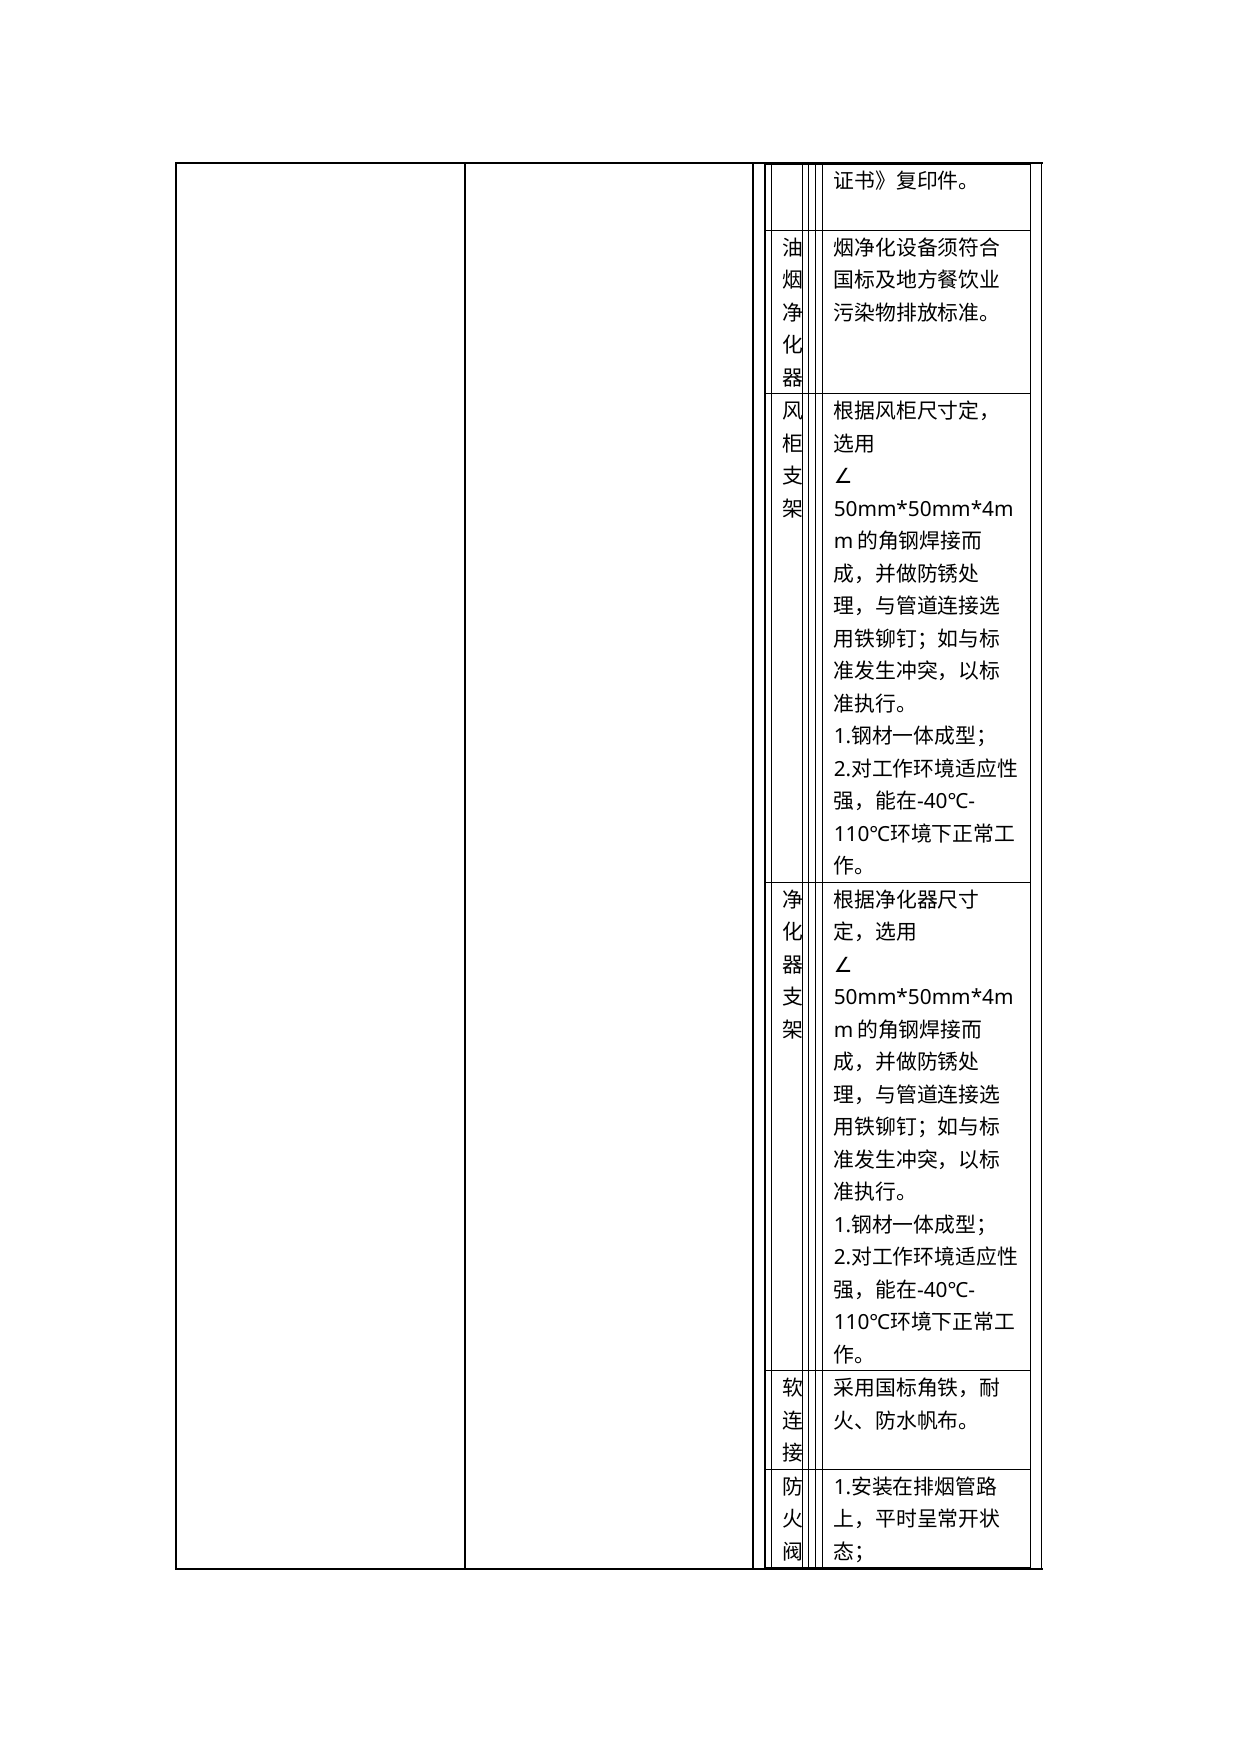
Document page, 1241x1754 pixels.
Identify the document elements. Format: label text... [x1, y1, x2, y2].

table_cell [809, 883, 815, 1370]
table_cell [1031, 164, 1041, 1568]
table_cell [809, 1470, 815, 1567]
table_cell [772, 394, 802, 882]
table_cell [754, 164, 764, 1568]
table_cell [766, 1371, 771, 1469]
table_cell [823, 883, 1030, 1370]
table_cell [803, 165, 808, 230]
table_cell [766, 231, 771, 393]
table_cell [809, 231, 815, 393]
table_cell [816, 883, 822, 1370]
table_cell [823, 231, 1030, 393]
table_cell [803, 1470, 808, 1567]
table_cell [803, 231, 808, 393]
table_cell [766, 394, 771, 882]
table_cell [816, 231, 822, 393]
table_cell [466, 164, 752, 1568]
table_cell [766, 883, 771, 1370]
table_cell [809, 1371, 815, 1469]
table_cell [766, 165, 771, 230]
table_cell [772, 165, 802, 230]
table_cell [803, 1371, 808, 1469]
table_cell [772, 1371, 802, 1469]
table_cell [772, 1470, 802, 1567]
table_cell [803, 883, 808, 1370]
table_cell [772, 883, 802, 1370]
table_cell [772, 231, 802, 393]
table_cell [816, 1371, 822, 1469]
table_cell [823, 394, 1030, 882]
table_cell [816, 165, 822, 230]
table_cell [823, 165, 1030, 230]
table_cell [816, 1470, 822, 1567]
table_cell [809, 165, 815, 230]
table_cell [766, 1470, 771, 1567]
table_cell [823, 1371, 1030, 1469]
table_cell [803, 394, 808, 882]
table_cell [809, 394, 815, 882]
table_cell [816, 394, 822, 882]
table_cell 1 [177, 164, 464, 1568]
table_cell [823, 1470, 1030, 1567]
